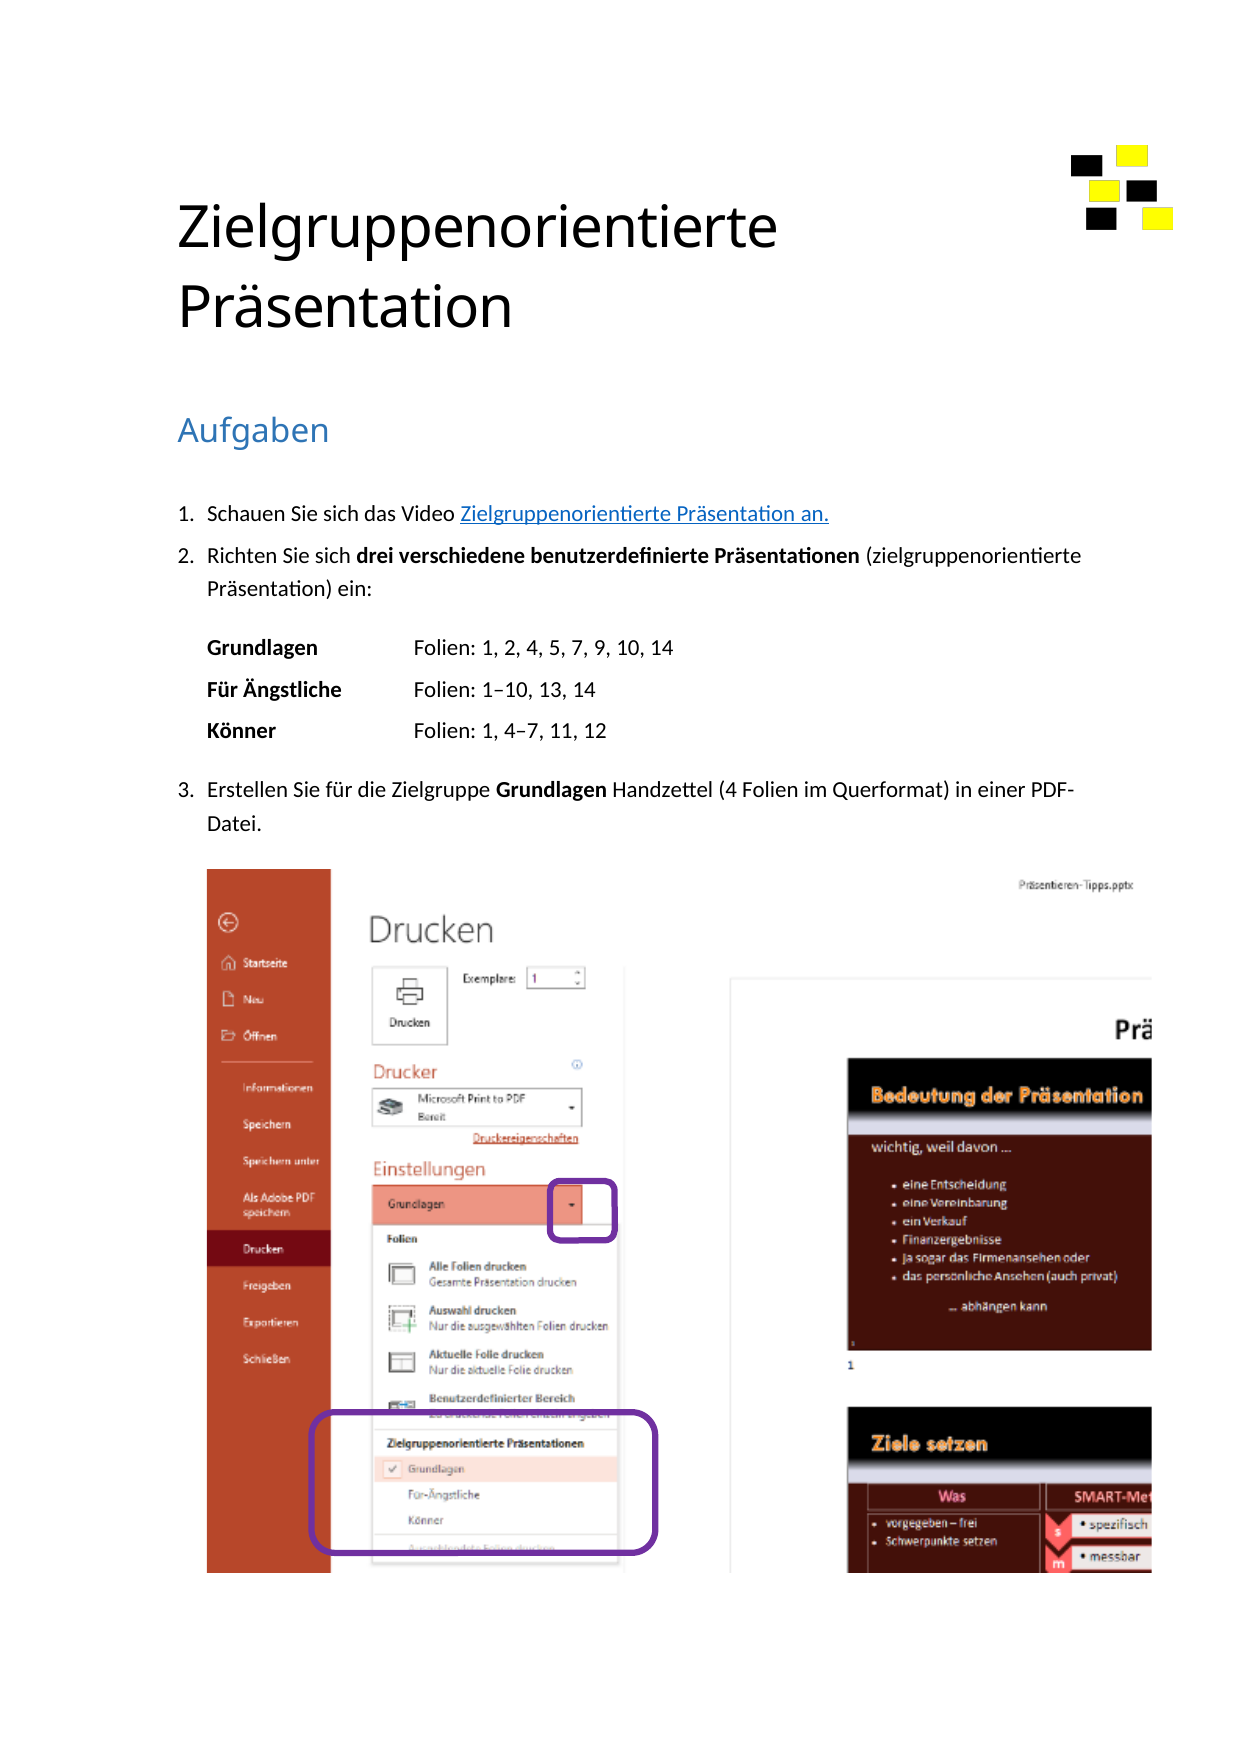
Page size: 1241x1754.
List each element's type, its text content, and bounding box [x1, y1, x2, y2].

text Könner Folien: 1, 4–7, 11, 12 [207, 717, 1122, 745]
title Zielgruppenorientierte Präsentation [177, 186, 1122, 344]
list Schauen Sie sich das Video Zielgruppenorientierte Präsentation an. [177, 499, 1122, 527]
picture [206, 869, 1152, 1573]
picture [1070, 144, 1174, 239]
list Richten Sie sich drei verschiedene benutzerdefinierte Präsentationen (zielgruppenorientierte Präsentation) ein: [177, 541, 1122, 602]
text Grundlagen Folien: 1, 2, 4, 5, 7, 9, 10, 14 [207, 633, 1122, 661]
subtitle Aufgaben [177, 407, 1122, 452]
list Erstellen Sie für die Zielgruppe Grundlagen Handzettel (4 Folien im Querformat) in einer PDF-Datei. [177, 775, 1122, 837]
text Für Ängstliche Folien: 1–10, 13, 14 [207, 675, 1122, 703]
